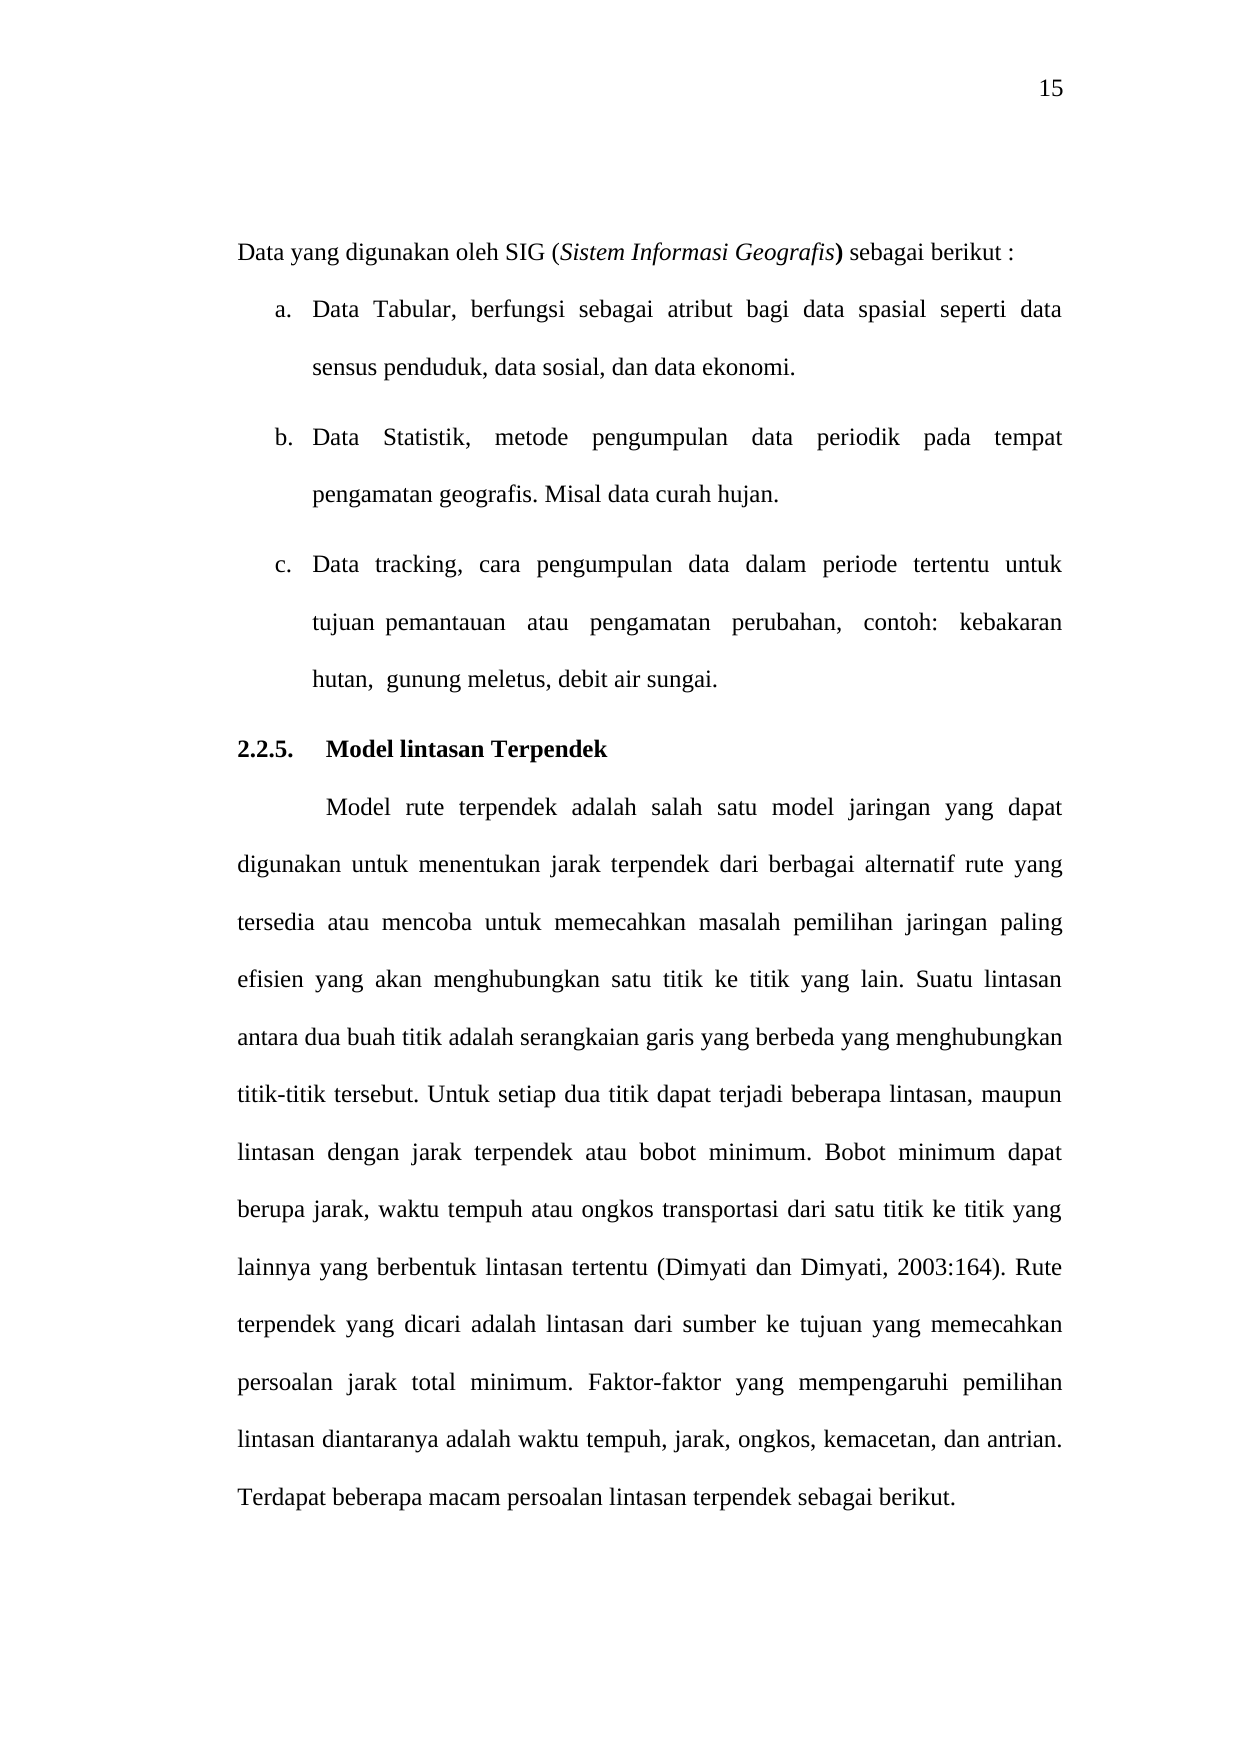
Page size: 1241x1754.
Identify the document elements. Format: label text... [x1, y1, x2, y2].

list Model lintasan Terpendek [237, 734, 1063, 763]
list Data Statistik, metode pengumpulan data periodik pada tempat pengamatan geografis. Misal data curah hujan. [274, 422, 1063, 508]
list Data Tabular, berfungsi sebagai atribut bagi data spasial seperti data sensus penduduk, data sosial, dan data ekonomi. [274, 294, 1063, 381]
list Model rute terpendek adalah salah satu model jaringan yang dapat digunakan untuk menentukan jarak terpendek dari berbagai alternatif rute yang tersedia atau mencoba untuk memecahkan masalah pemilihan jaringan paling efisien yang akan menghubungkan satu titik ke titik yang lain. Suatu lintasan antara dua buah titik adalah serangkaian garis yang berbeda yang menghubungkan titik-titik tersebut. Untuk setiap dua titik dapat terjadi beberapa lintasan, maupun lintasan dengan jarak terpendek atau bobot minimum. Bobot minimum dapat berupa jarak, waktu tempuh atau ongkos transportasi dari satu titik ke titik yang lainnya yang berbentuk lintasan tertentu (Dimyati dan Dimyati, 2003:164). Rute terpendek yang dicari adalah lintasan dari sumber ke tujuan yang memecahkan persoalan jarak total minimum. Faktor-faktor yang mempengaruhi pemilihan lintasan diantaranya adalah waktu tempuh, jarak, ongkos, kemacetan, dan antrian. Terdapat beberapa macam persoalan lintasan terpendek sebagai berikut. [237, 792, 1063, 1511]
text Data yang digunakan oleh SIG (Sistem Informasi Geografis) sebagai berikut : [237, 237, 1063, 266]
list Data tracking, cara pengumpulan data dalam periode tertentu untuk tujuan pemantauan atau pengamatan perubahan, contoh: kebakaran hutan, gunung meletus, debit air sungai. [274, 549, 1063, 693]
